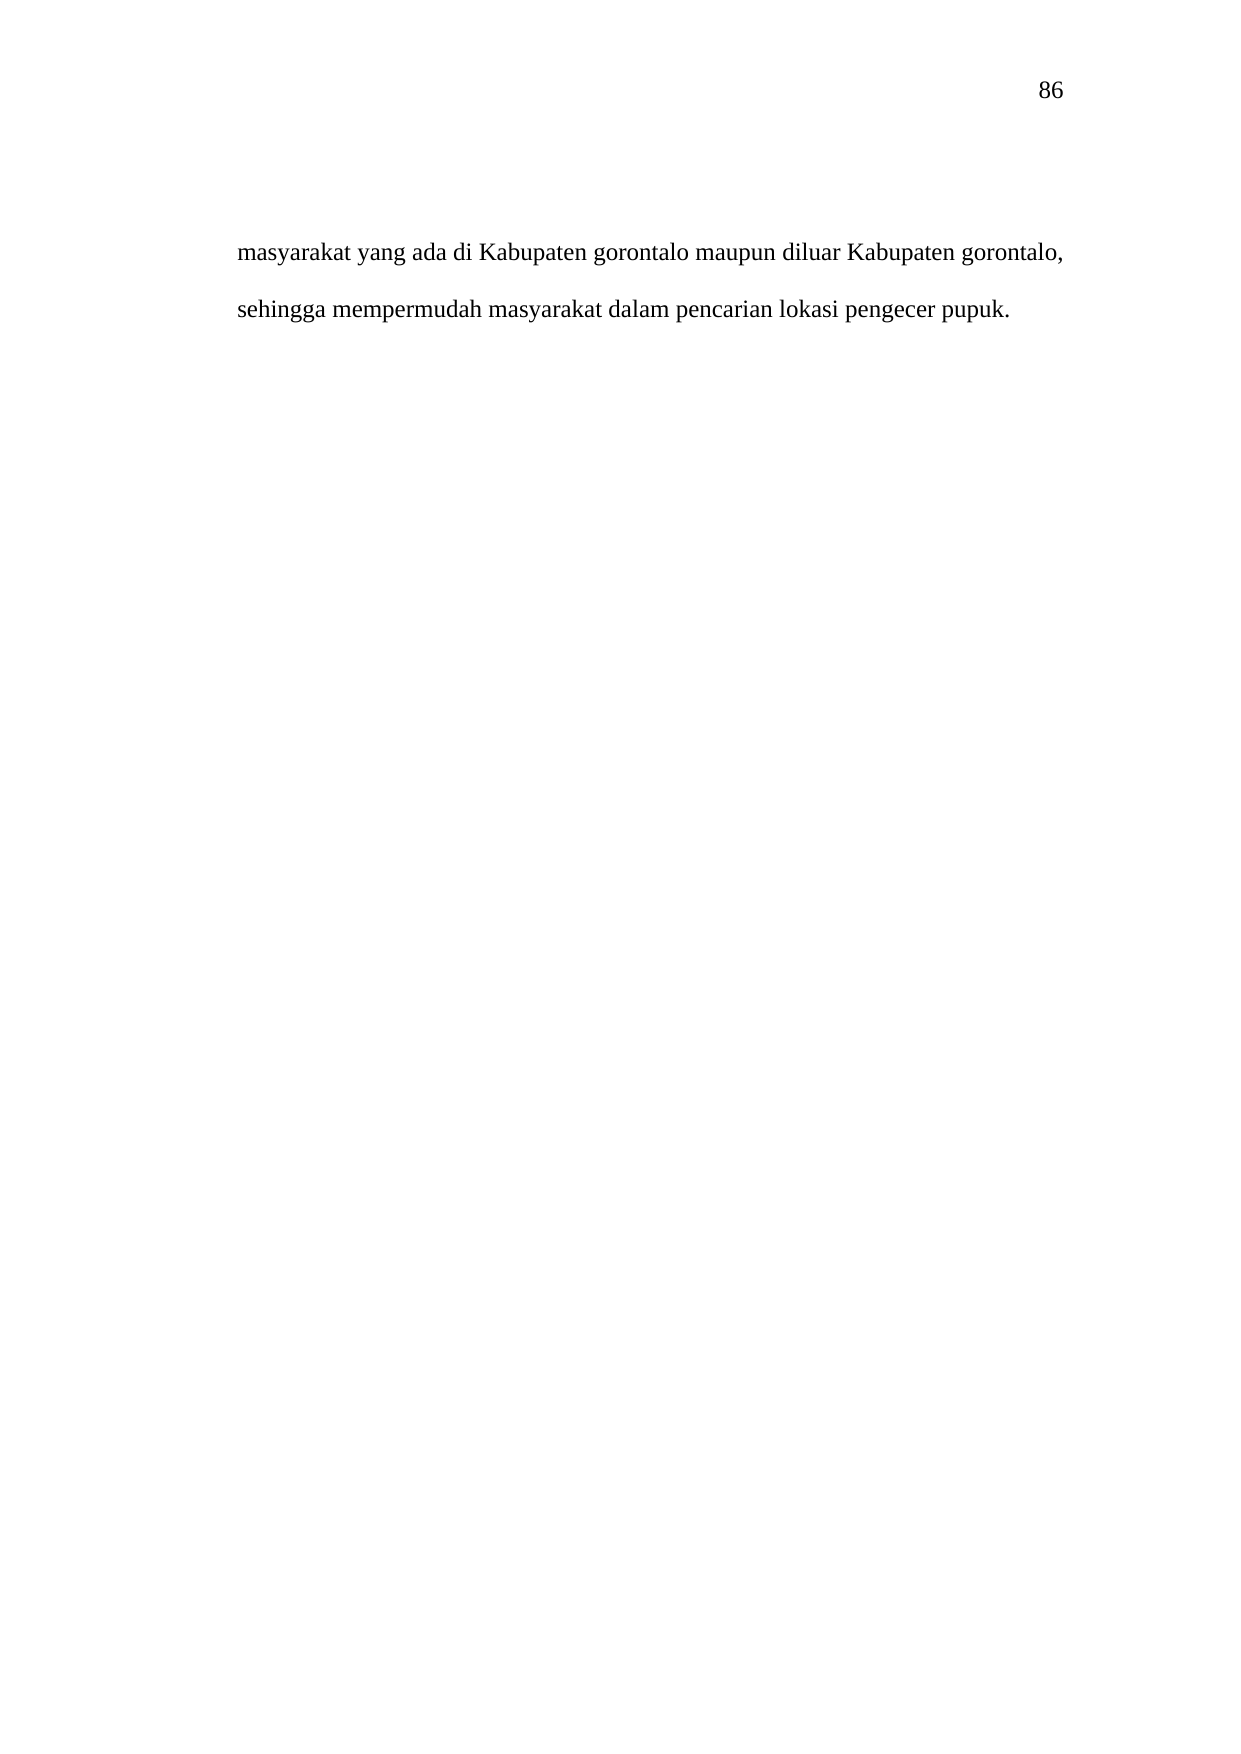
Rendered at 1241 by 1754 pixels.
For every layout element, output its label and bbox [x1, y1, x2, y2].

text [237, 237, 1063, 323]
